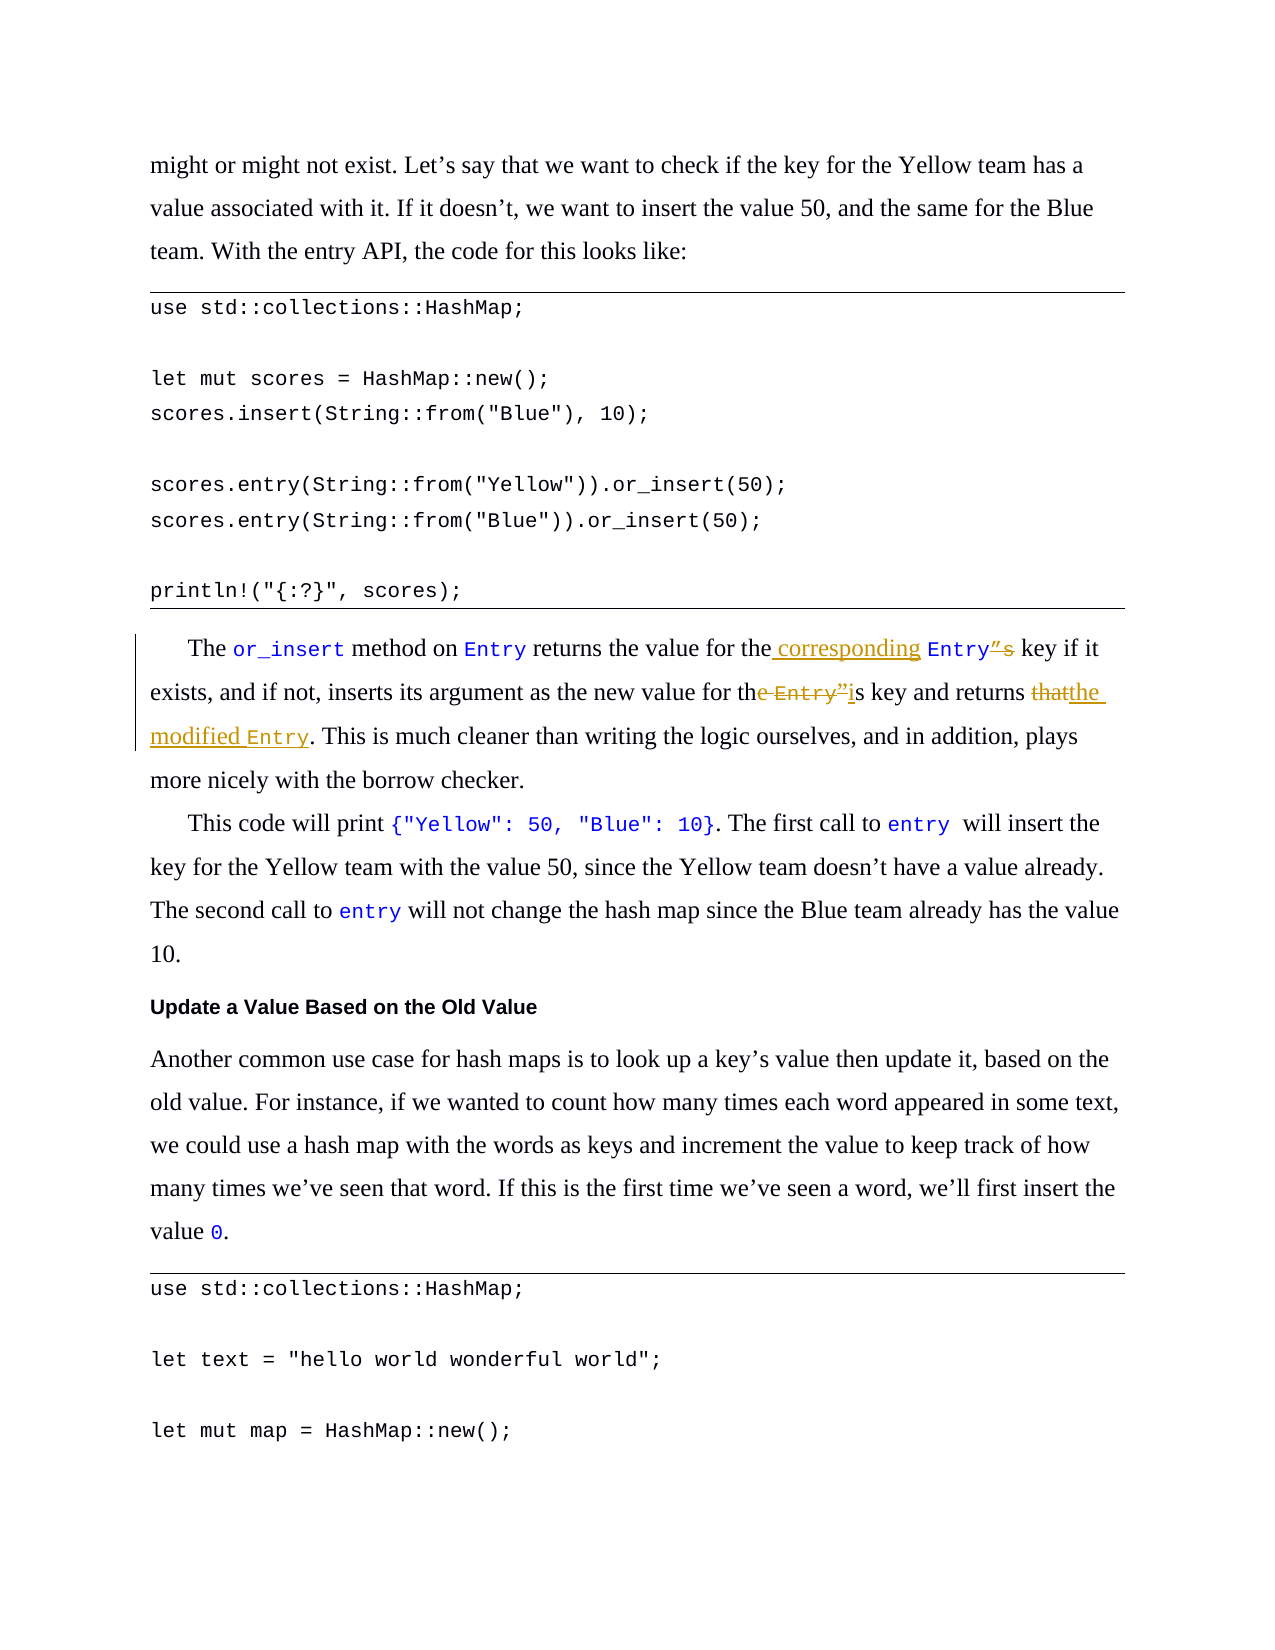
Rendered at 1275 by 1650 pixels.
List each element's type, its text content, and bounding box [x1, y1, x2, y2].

text let mut map = HashMap::new(); [150, 1420, 1125, 1443]
text scores.insert(String::from("Blue"), 10); [150, 403, 1125, 427]
text scores.entry(String::from("Blue")).or_insert(50); [150, 509, 1125, 533]
text println!("{:?}", scores); [150, 580, 1125, 608]
text Another common use case for hash maps is to look up a key’s value then update it, based on the old value. For instance, if we wanted to count how many times each word appeared in some text, we could use a hash map with the words as keys and increment the value to keep track of how many times we’ve seen that word. If this is the first time we’ve seen a word, we’ll first insert the value 0. [150, 1044, 1125, 1246]
text This code will print {"Yellow": 50, "Blue": 10}. The first call to entry will insert the key for the Yellow team with the value 50, since the Yellow team doesn’t have a value already. The second call to entry will not change the hash map since the Blue team already has the value 10. [150, 808, 1125, 968]
text use std::collections::HashMap; [150, 293, 1125, 321]
text use std::collections::HashMap; [150, 1274, 1125, 1302]
text Update a Value Based on the Old Value [150, 995, 1125, 1019]
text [150, 150, 1125, 265]
text let text = "hello world wonderful world"; [150, 1349, 1125, 1373]
text let mut scores = HashMap::new(); [150, 368, 1125, 392]
text scores.entry(String::from("Yellow")).or_insert(50); [150, 474, 1125, 498]
text The or_insert method on Entry returns the value for the Entry key if it exists, and if not, inserts its argument as the new value for ths key and returns . This is much cleaner than writing the logic ourselves, and in addition, plays more nicely with the borrow checker. [150, 633, 1125, 794]
